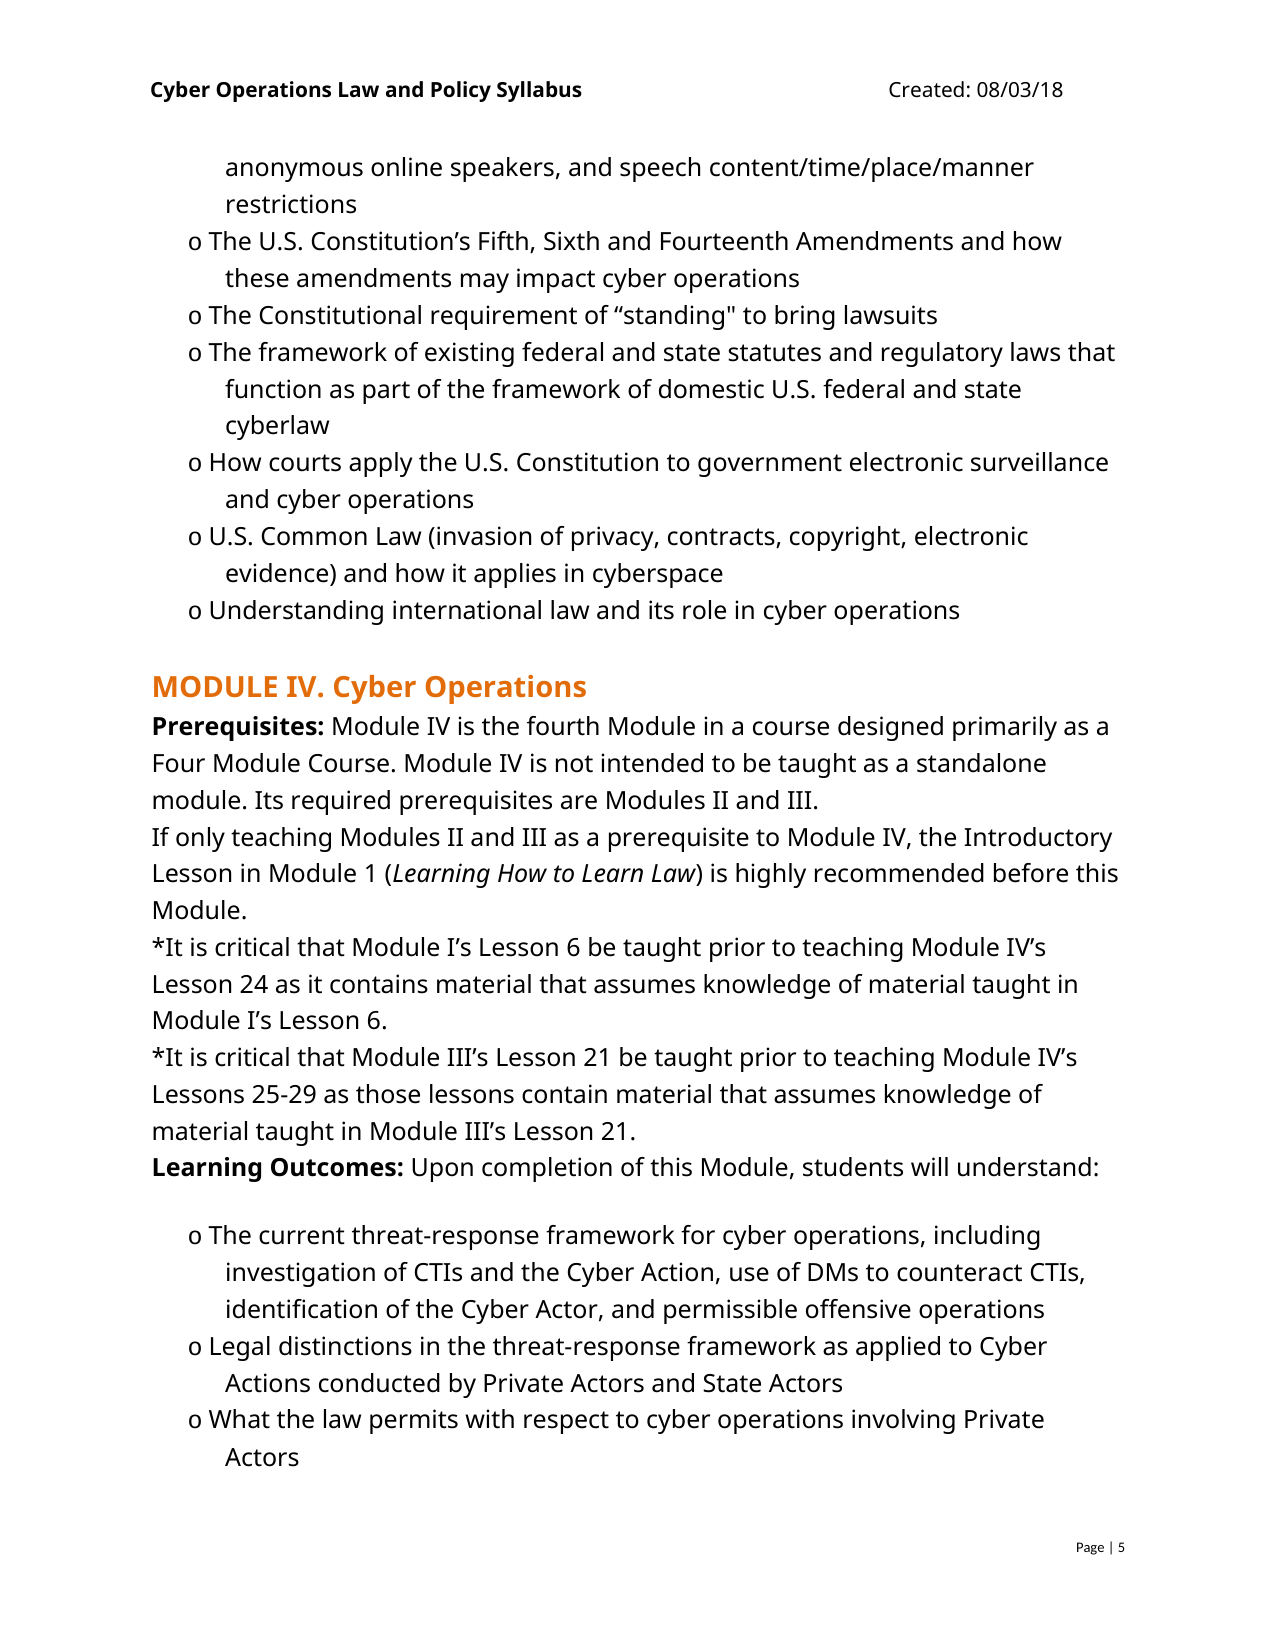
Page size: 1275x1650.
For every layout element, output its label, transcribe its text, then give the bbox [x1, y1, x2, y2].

list How courts apply the U.S. Constitution to government electronic surveillance and cyber operations [187, 445, 1125, 516]
text *It is critical that Module I’s Lesson 6 be taught prior to teaching Module IV’s Lesson 24 as it contains material that assumes knowledge of material taught in Module I’s Lesson 6. [151, 929, 1125, 1037]
text Prerequisites: Module IV is the fourth Module in a course designed primarily as a Four Module Course. Module IV is not intended to be taught as a standalone module. Its required prerequisites are Modules II and III. [151, 709, 1125, 816]
list The framework of existing federal and state statutes and regulatory laws that function as part of the framework of domestic U.S. federal and state cyberlaw [187, 334, 1125, 442]
text Learning Outcomes: Upon completion of this Module, students will understand: [151, 1150, 1125, 1184]
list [187, 150, 1125, 221]
list The current threat-response framework for cyber operations, including investigation of CTIs and the Cyber Action, use of DMs to counteract CTIs, identification of the Cyber Actor, and permissible offensive operations [187, 1218, 1125, 1326]
list U.S. Common Law (invasion of privacy, contracts, copyright, electronic evidence) and how it applies in cyberspace [187, 518, 1125, 589]
text *It is critical that Module III’s Lesson 21 be taught prior to teaching Module IV’s Lessons 25-29 as those lessons contain material that assumes knowledge of material taught in Module III’s Lesson 21. [151, 1040, 1125, 1147]
text If only teaching Modules II and III as a prerequisite to Module IV, the Introductory Lesson in Module 1 (Learning How to Learn Law) is highly recommended before this Module. [151, 819, 1125, 927]
text MODULE IV. Cyber Operations [151, 666, 1125, 706]
list What the law permits with respect to cyber operations involving Private Actors [187, 1402, 1125, 1473]
list Understanding international law and its role in cyber operations [187, 592, 1125, 627]
list The U.S. Constitution’s Fifth, Sixth and Fourteenth Amendments and how these amendments may impact cyber operations [187, 223, 1125, 294]
list Legal distinctions in the threat-response framework as applied to Cyber Actions conducted by Private Actors and State Actors [187, 1328, 1125, 1399]
list The Constitutional requirement of “standing" to bring lawsuits [187, 297, 1125, 332]
